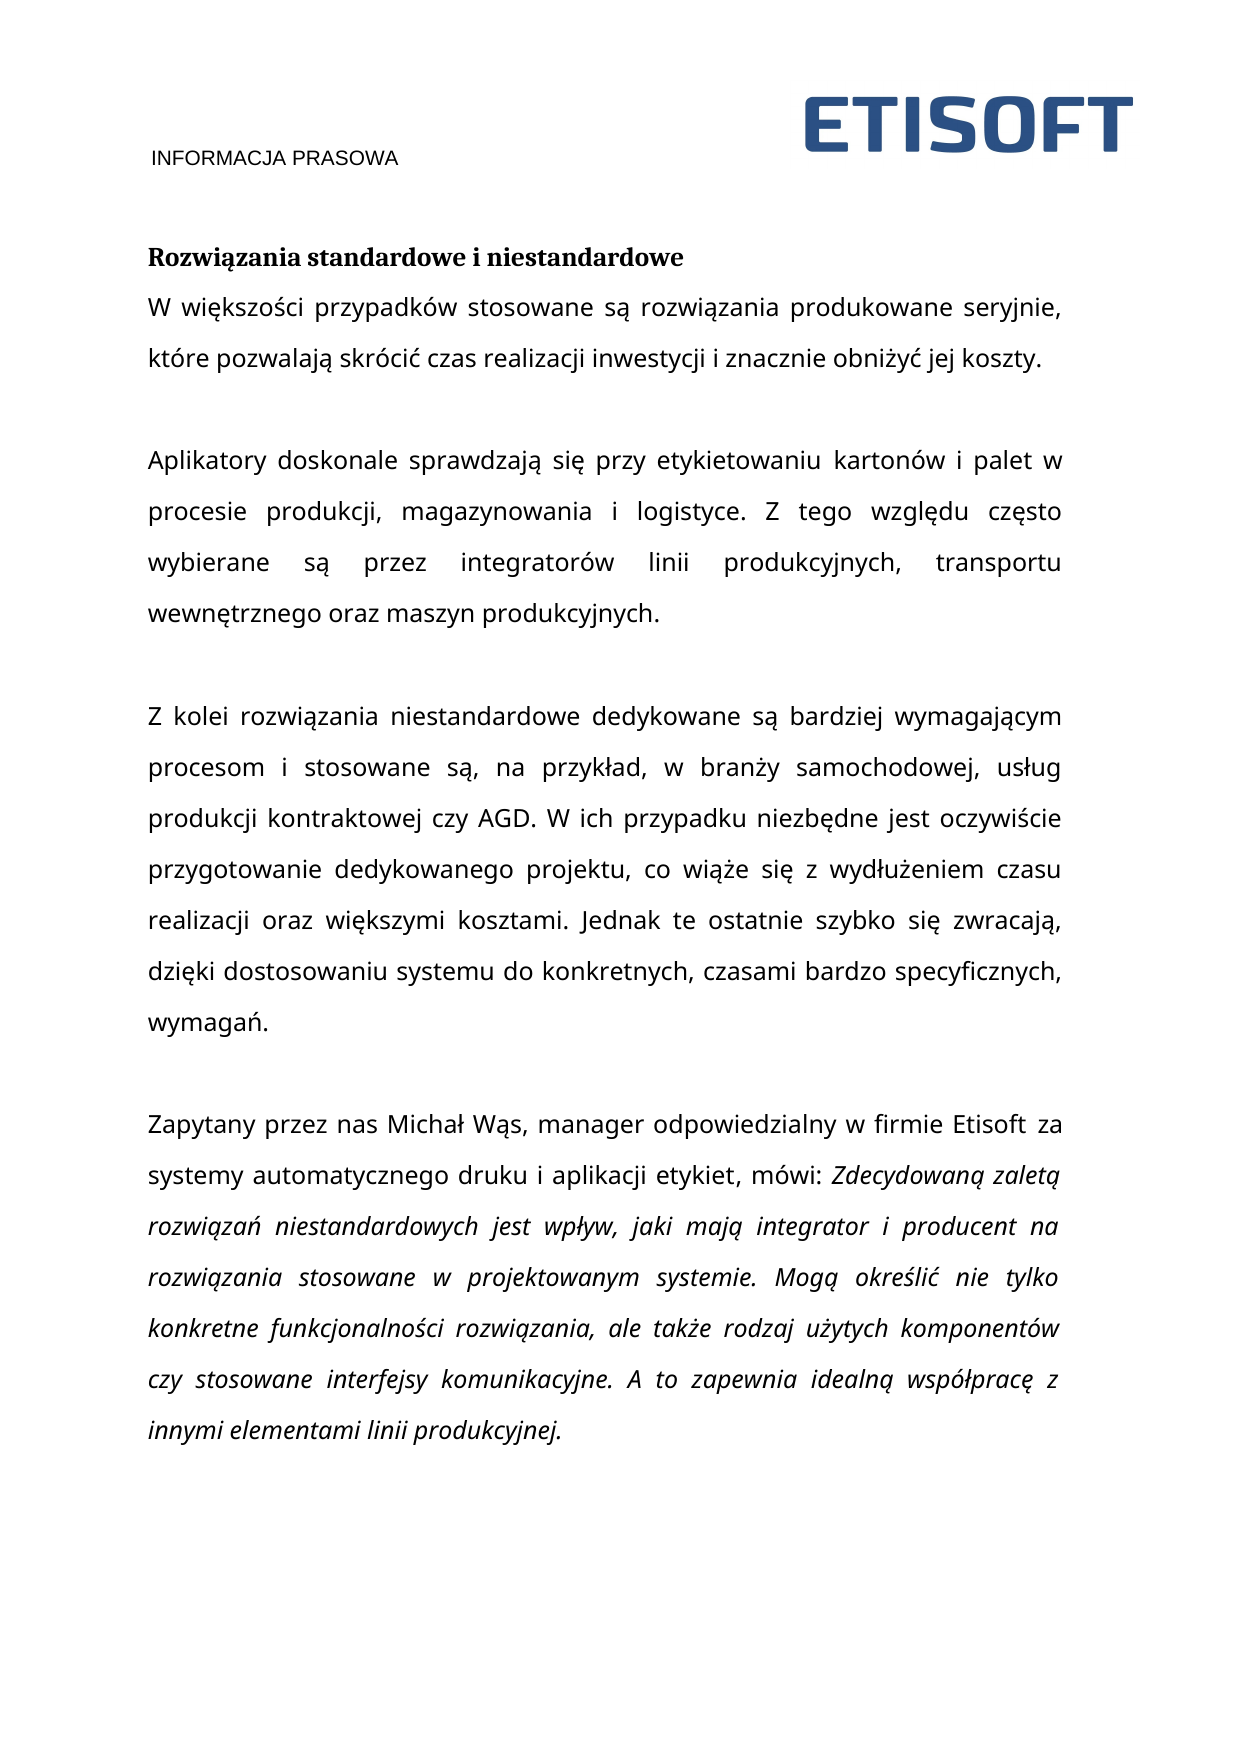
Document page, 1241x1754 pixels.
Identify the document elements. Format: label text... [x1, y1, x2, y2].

text W większości przypadków stosowane są rozwiązania produkowane seryjnie, które pozwalają skrócić czas realizacji inwestycji i znacznie obniżyć jej koszty. [148, 290, 1063, 375]
picture [790, 80, 1141, 169]
subtitle Rozwiązania standardowe i niestandardowe [148, 242, 1063, 273]
text Z kolei rozwiązania niestandardowe dedykowane są bardziej wymagającym procesom i stosowane są, na przykład, w branży samochodowej, usług produkcji kontraktowej czy AGD. W ich przypadku niezbędne jest oczywiście przygotowanie dedykowanego projektu, co wiąże się z wydłużeniem czasu realizacji oraz większymi kosztami. Jednak te ostatnie szybko się zwracają, dzięki dostosowaniu systemu do konkretnych, czasami bardzo specyficznych, wymagań. [148, 698, 1063, 1038]
text Aplikatory doskonale sprawdzają się przy etykietowaniu kartonów i palet w procesie produkcji, magazynowania i logistyce. Z tego względu często wybierane są przez integratorów linii produkcyjnych, transportu wewnętrznego oraz maszyn produkcyjnych. [148, 443, 1063, 630]
text Zapytany przez nas Michał Wąs, manager odpowiedzialny w firmie Etisoft za systemy automatycznego druku i aplikacji etykiet, mówi: Zdecydowaną zaletą rozwiązań niestandardowych jest wpływ, jaki mają integrator i producent na rozwiązania stosowane w projektowanym systemie. Mogą określić nie tylko konkretne funkcjonalności rozwiązania, ale także rodzaj użytych komponentów czy stosowane interfejsy komunikacyjne. A to zapewnia idealną współpracę z innymi elementami linii produkcyjnej. [148, 1107, 1063, 1447]
